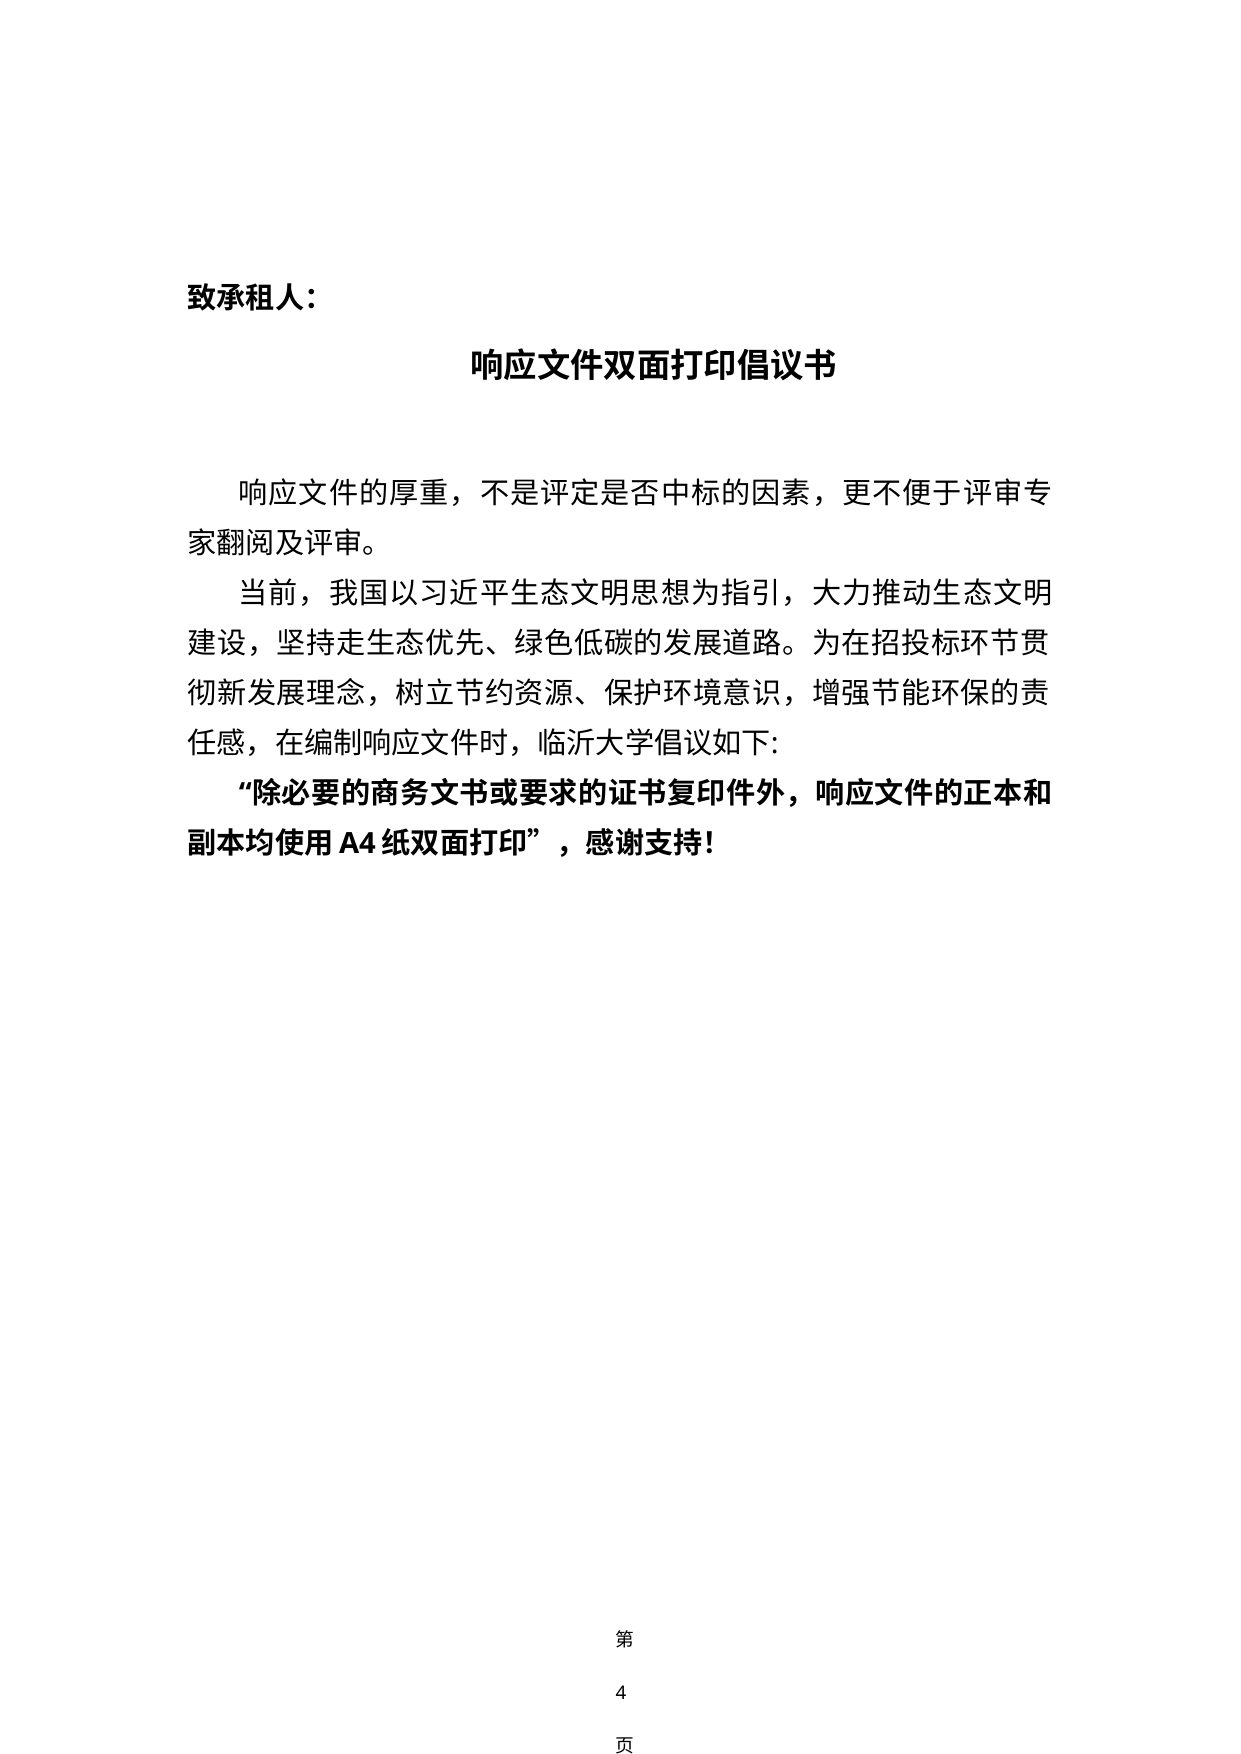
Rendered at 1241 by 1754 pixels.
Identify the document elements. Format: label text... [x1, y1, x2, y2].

text 致承租人： [187, 275, 1053, 317]
list 响应文件双面打印倡议书 [187, 338, 1053, 387]
list “除必要的商务文书或要求的证书复印件外，响应文件的正本和副本均使用A4纸双面打印”，感谢支持！ [187, 763, 1053, 863]
list 响应文件的厚重，不是评定是否中标的因素，更不便于评审专家翻阅及评审。 [187, 463, 1053, 563]
list 当前，我国以习近平生态文明思想为指引，大力推动生态文明建设，坚持走生态优先、绿色低碳的发展道路。为在招投标环节贯彻新发展理念，树立节约资源、保护环境意识，增强节能环保的责任感，在编制响应文件时，临沂大学倡议如下: [187, 563, 1053, 763]
